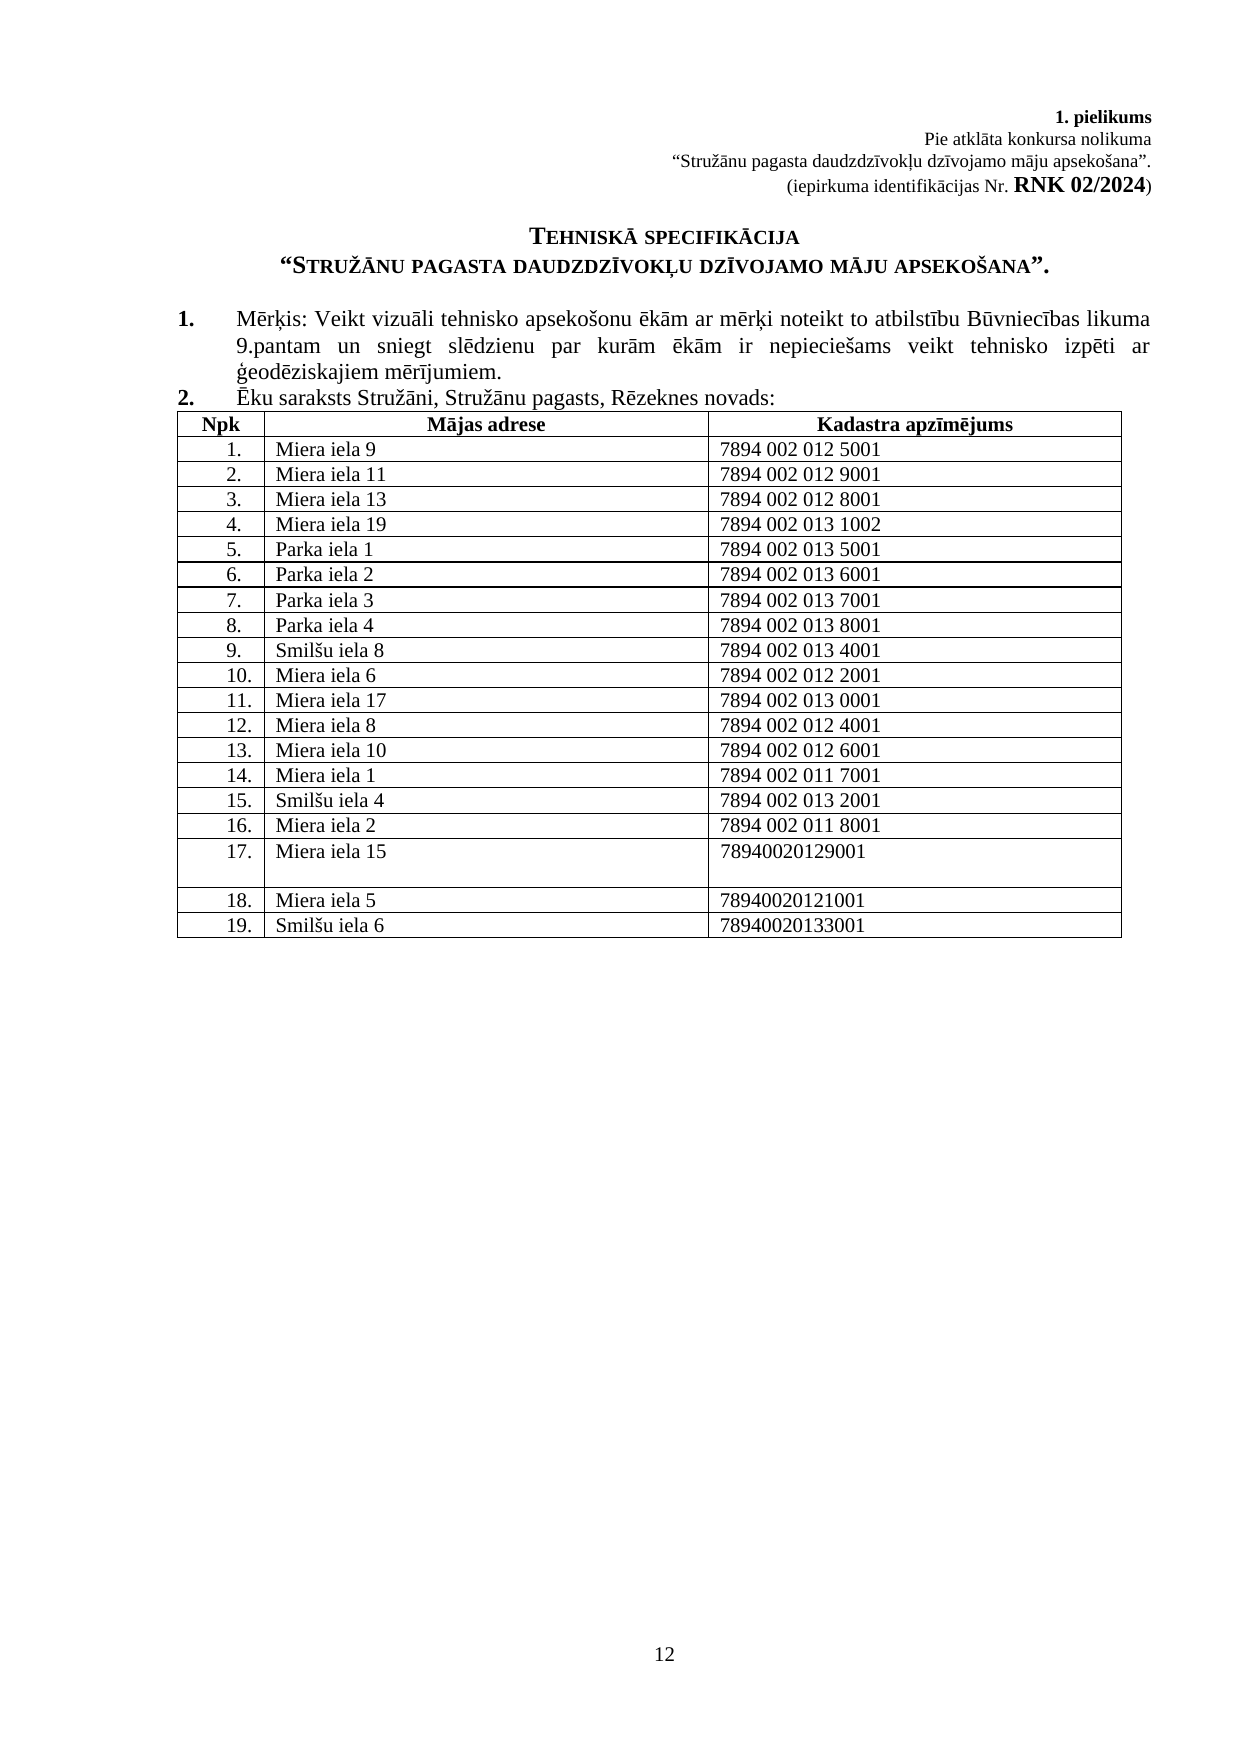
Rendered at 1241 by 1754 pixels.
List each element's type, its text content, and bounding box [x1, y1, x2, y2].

table_cell [178, 788, 264, 812]
table_cell [178, 888, 264, 912]
subtitle Tehniskā specifikācija [177, 221, 1152, 250]
table_cell Smilšu iela 6 [265, 913, 708, 937]
table_cell Parka iela 4 [265, 613, 708, 637]
table_cell Parka iela 1 [265, 537, 708, 561]
list Ēku saraksts Stružāni, Stružānu pagasts, Rēzeknes novads: [177, 384, 1152, 411]
table_cell 7894 002 013 2001 [709, 788, 1121, 812]
table_header Npk [178, 412, 264, 436]
table_cell [178, 913, 264, 937]
table_cell Miera iela 9 [265, 437, 708, 461]
table_cell 78940020121001 [709, 888, 1121, 912]
table_cell [178, 537, 264, 561]
table_cell [178, 462, 264, 486]
table_cell 7894 002 011 8001 [709, 814, 1121, 837]
table_cell [178, 738, 264, 762]
table_cell 7894 002 013 8001 [709, 613, 1121, 637]
table_cell 7894 002 013 0001 [709, 688, 1121, 712]
table_cell Miera iela 13 [265, 487, 708, 511]
table_cell [178, 763, 264, 787]
table_cell 7894 002 011 7001 [709, 763, 1121, 787]
table_cell 7894 002 012 4001 [709, 713, 1121, 737]
table_cell Miera iela 5 [265, 888, 708, 912]
table_cell Miera iela 11 [265, 462, 708, 486]
table_cell 78940020129001 [709, 839, 1121, 887]
table_cell Parka iela 3 [265, 588, 708, 612]
text 1. pielikums [679, 106, 1152, 128]
table_cell [178, 487, 264, 511]
table_header Kadastra apzīmējums [709, 412, 1121, 436]
table_cell Miera iela 1 [265, 763, 708, 787]
subtitle “Stružānu pagasta daudzdzīvokļu dzīvojamo māju apsekošana”. [177, 250, 1152, 279]
subtitle “Stružānu pagasta daudzdzīvokļu dzīvojamo māju apsekošana”. [177, 149, 1152, 171]
table_cell [178, 688, 264, 712]
table_cell 7894 002 012 9001 [709, 462, 1121, 486]
table_cell 7894 002 012 5001 [709, 437, 1121, 461]
table_cell Miera iela 15 [265, 839, 708, 887]
table_cell 7894 002 013 6001 [709, 563, 1121, 586]
table_cell 7894 002 013 1002 [709, 512, 1121, 536]
table_cell 7894 002 012 2001 [709, 663, 1121, 687]
table_cell 7894 002 012 6001 [709, 738, 1121, 762]
table_header Mājas adrese [265, 412, 708, 436]
table_cell [178, 839, 264, 887]
table_cell [178, 638, 264, 662]
table_cell 7894 002 013 7001 [709, 588, 1121, 612]
table_cell Miera iela 6 [265, 663, 708, 687]
table_cell [178, 663, 264, 687]
table_cell Smilšu iela 8 [265, 638, 708, 662]
table_cell [178, 437, 264, 461]
table_cell Miera iela 19 [265, 512, 708, 536]
table_cell 7894 002 013 5001 [709, 537, 1121, 561]
table_cell Miera iela 2 [265, 814, 708, 837]
text (iepirkuma identifikācijas Nr. RNK 02/2024) [177, 171, 1152, 197]
table_cell 78940020133001 [709, 913, 1121, 937]
table_cell [178, 713, 264, 737]
table_cell [178, 512, 264, 536]
list Mērķis: Veikt vizuāli tehnisko apsekošonu ēkām ar mērķi noteikt to atbilstību Būvniecības likuma 9.pantam un sniegt slēdzienu par kurām ēkām ir nepieciešams veikt tehnisko izpēti ar ģeodēziskajiem mērījumiem. [177, 305, 1152, 384]
table_cell Smilšu iela 4 [265, 788, 708, 812]
table_cell [178, 613, 264, 637]
table_cell Miera iela 8 [265, 713, 708, 737]
table_cell [178, 814, 264, 837]
table_cell Parka iela 2 [265, 563, 708, 586]
table_cell [178, 588, 264, 612]
table_cell Miera iela 10 [265, 738, 708, 762]
subtitle Pie atklāta konkursa nolikuma [177, 128, 1152, 149]
table_cell 7894 002 012 8001 [709, 487, 1121, 511]
table_cell [178, 563, 264, 586]
table_cell Miera iela 17 [265, 688, 708, 712]
table_cell 7894 002 013 4001 [709, 638, 1121, 662]
